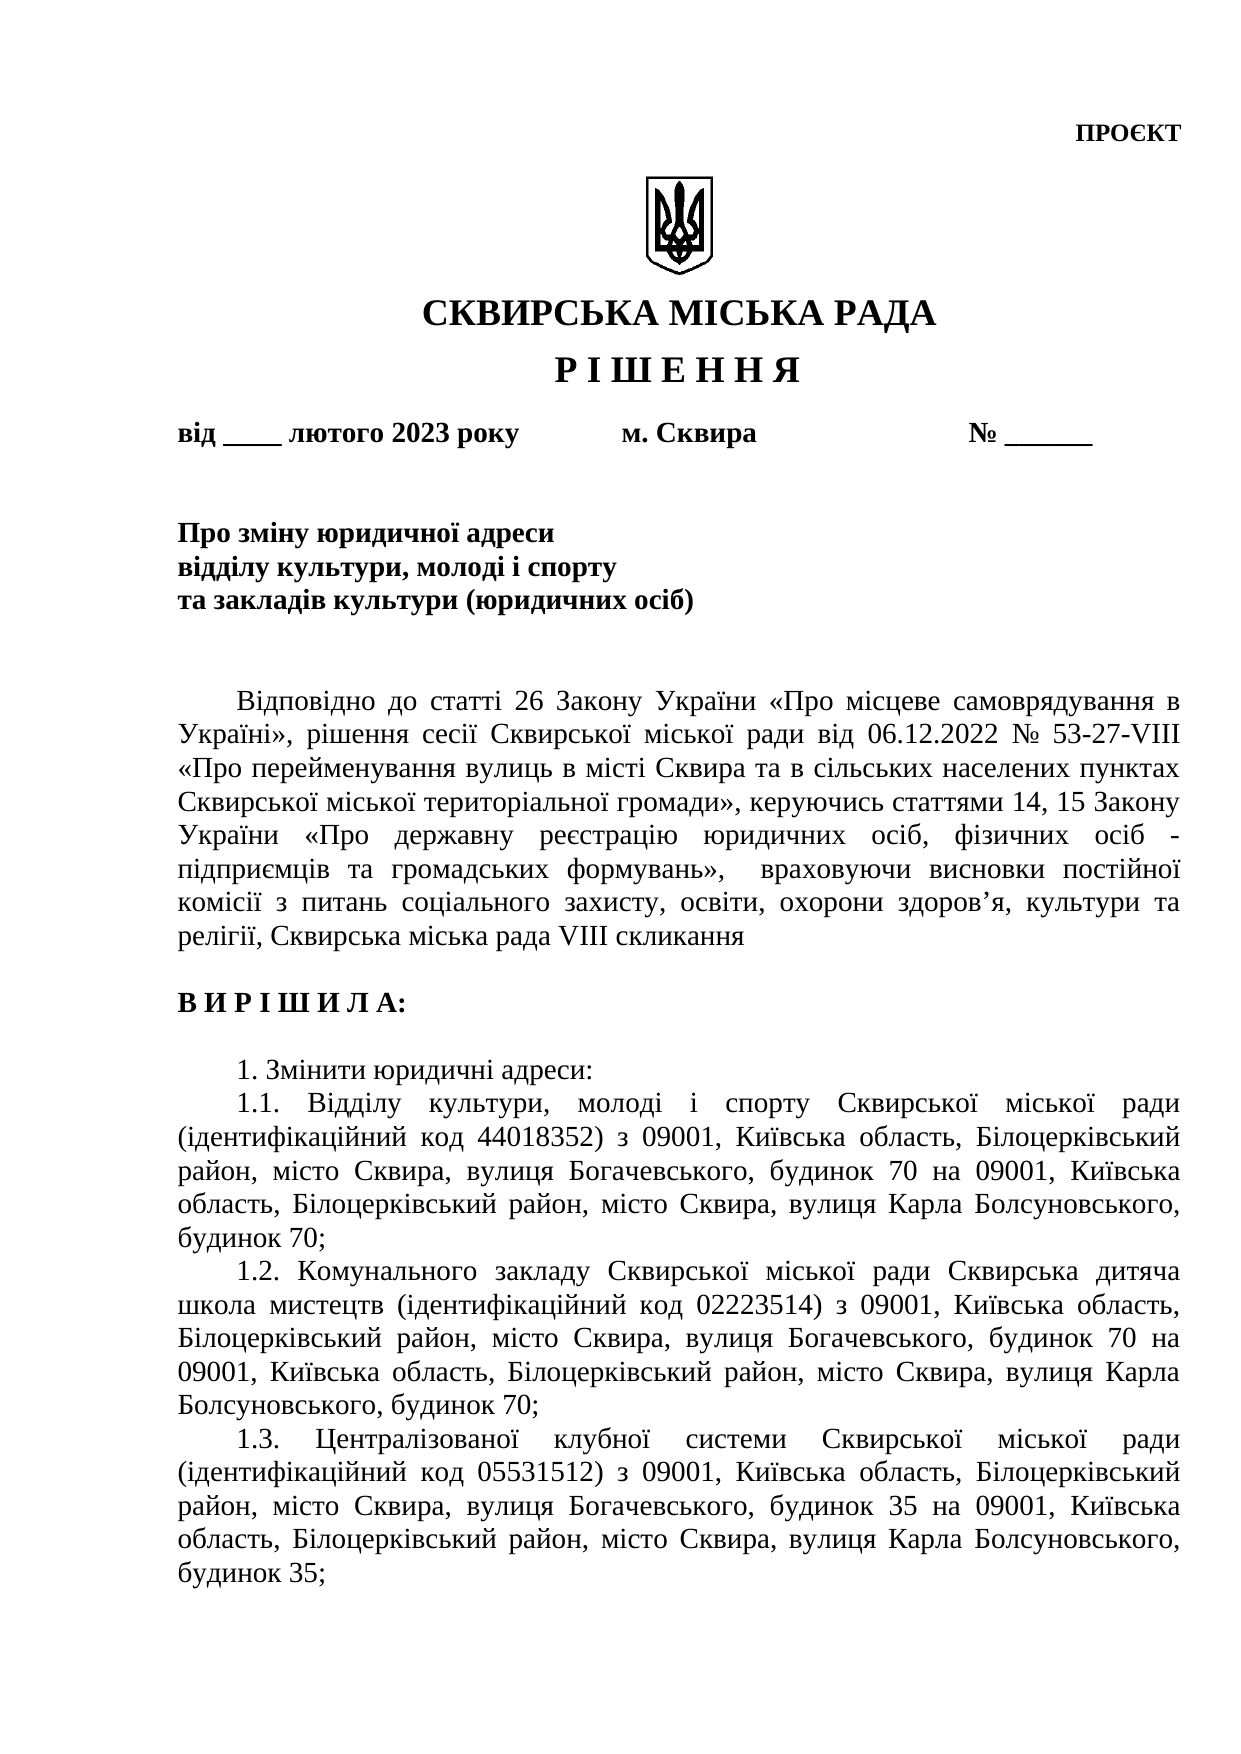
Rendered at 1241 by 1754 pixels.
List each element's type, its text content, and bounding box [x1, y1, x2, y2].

text Про зміну юридичної адреси [177, 515, 1181, 549]
text СКВИРСЬКА МІСЬКА РАДА [177, 290, 1181, 333]
text Відповідно до статті 26 Закону України «Про місцеве самоврядування в Україні», рішення сесії Сквирської міської ради від 06.12.2022 № 53-27-VIII «Про перейменування вулиць в місті Сквира та в сільських населених пунктах Сквирської міської територіальної громади», керуючись статтями 14, 15 Закону України «Про державну реєстрацію юридичних осіб, фізичних осіб -підприємців та громадських формувань», враховуючи висновки постійної комісії з питань соціального захисту, освіти, охорони здоров’я, культури та релігії, Сквирська міська рада VIII скликання [177, 683, 1181, 951]
text Р І Ш Е Н Н Я [177, 347, 1177, 391]
text В И Р І Ш И Л А: [177, 985, 1181, 1018]
text відділу культури, молоді і спорту [177, 549, 1181, 582]
text 1.2. Комунального закладу Сквирської міської ради Сквирська дитяча школа мистецтв (ідентифікаційний код 02223514) з 09001, Київська область, Білоцерківський район, місто Сквира, вулиця Богачевського, будинок 70 на 09001, Київська область, Білоцерківський район, місто Сквира, вулиця Карла Болсуновського, будинок 70; [177, 1253, 1181, 1421]
text 1. Змінити юридичні адреси: [177, 1052, 1181, 1086]
text від ____ лютого 2023 року м. Сквира № ______ [177, 415, 1181, 448]
text ПРОЄКТ [177, 118, 1181, 147]
text 1.3. Централізованої клубної системи Сквирської міської ради (ідентифікаційний код 05531512) з 09001, Київська область, Білоцерківський район, місто Сквира, вулиця Богачевського, будинок 35 на 09001, Київська область, Білоцерківський район, місто Сквира, вулиця Карла Болсуновського, будинок 35; [177, 1421, 1181, 1589]
text 1.1. Відділу культури, молоді і спорту Сквирської міської ради (ідентифікаційний код 44018352) з 09001, Київська область, Білоцерківський район, місто Сквира, вулиця Богачевського, будинок 70 на 09001, Київська область, Білоцерківський район, місто Сквира, вулиця Карла Болсуновського, будинок 70; [177, 1086, 1181, 1253]
picture [644, 175, 715, 276]
text та закладів культури (юридичних осіб) [177, 582, 1181, 616]
